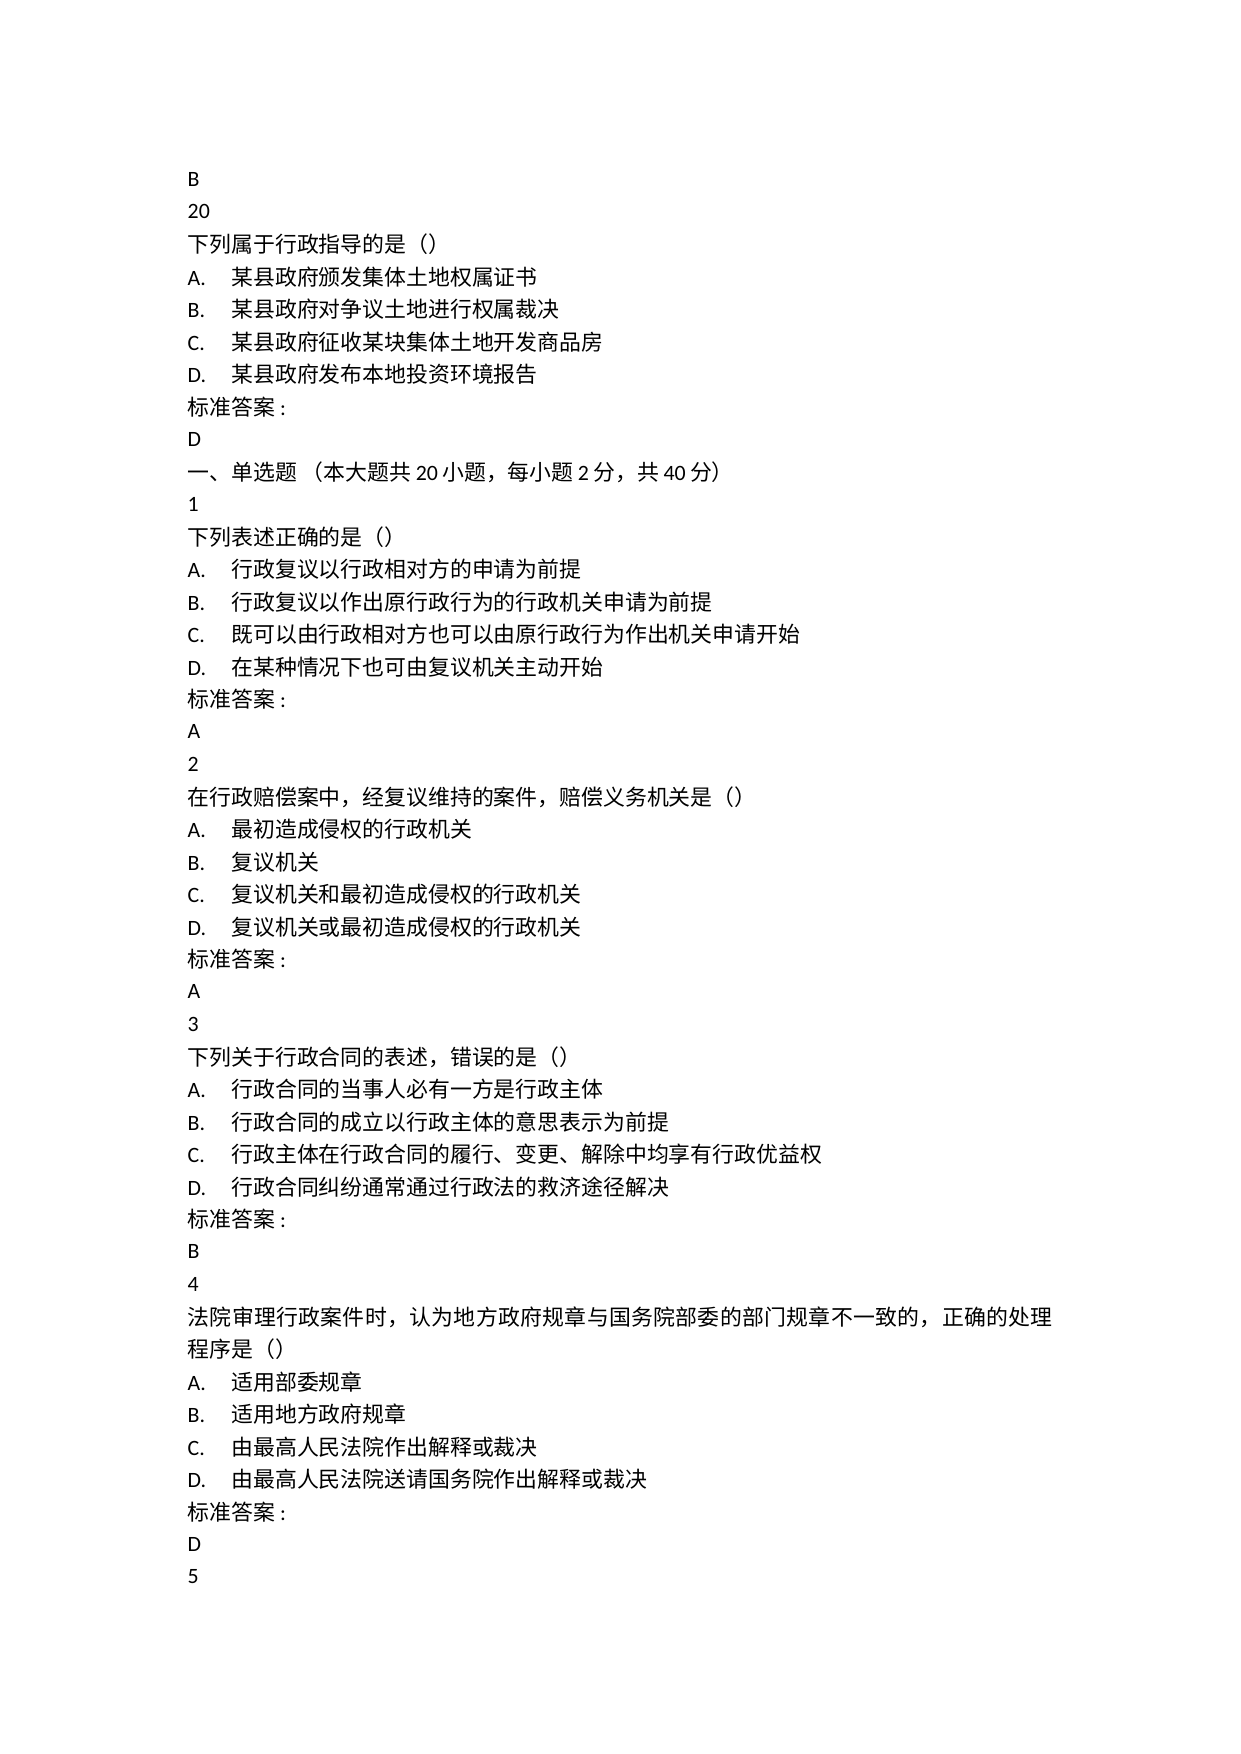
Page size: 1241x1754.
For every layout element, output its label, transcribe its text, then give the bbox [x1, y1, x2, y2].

text 标准答案 : [187, 1494, 1053, 1527]
text A. 行政合同的当事人必有一方是行政主体 [187, 1072, 1053, 1104]
text 在行政赔偿案中，经复议维持的案件，赔偿义务机关是（） [187, 779, 1053, 812]
text B. 行政复议以作出原行政行为的行政机关申请为前提 [187, 584, 1053, 617]
text C. 复议机关和最初造成侵权的行政机关 [187, 877, 1053, 909]
text 20 [187, 194, 1053, 227]
text B [187, 1234, 1053, 1267]
text D. 复议机关或最初造成侵权的行政机关 [187, 909, 1053, 942]
text B. 复议机关 [187, 844, 1053, 877]
text B. 某县政府对争议土地进行权属裁决 [187, 292, 1053, 324]
text A. 某县政府颁发集体土地权属证书 [187, 259, 1053, 292]
text C. 某县政府征收某块集体土地开发商品房 [187, 324, 1053, 357]
text 3 [187, 1007, 1053, 1039]
text B. 行政合同的成立以行政主体的意思表示为前提 [187, 1104, 1053, 1137]
text C. 由最高人民法院作出解释或裁决 [187, 1429, 1053, 1462]
text 一、单选题 （本大题共20小题，每小题2分，共40分） [187, 454, 1053, 487]
text 4 [187, 1267, 1053, 1299]
text 法院审理行政案件时，认为地方政府规章与国务院部委的部门规章不一致的，正确的处理程序是（） [187, 1299, 1053, 1364]
text 标准答案 : [187, 389, 1053, 422]
text D. 某县政府发布本地投资环境报告 [187, 357, 1053, 389]
text A. 适用部委规章 [187, 1364, 1053, 1397]
text A. 行政复议以行政相对方的申请为前提 [187, 552, 1053, 584]
text A [187, 974, 1053, 1007]
text D. 由最高人民法院送请国务院作出解释或裁决 [187, 1462, 1053, 1494]
text 下列属于行政指导的是（） [187, 227, 1053, 259]
text 下列表述正确的是（） [187, 519, 1053, 552]
text B. 适用地方政府规章 [187, 1397, 1053, 1429]
text 标准答案 : [187, 682, 1053, 714]
text C. 行政主体在行政合同的履行、变更、解除中均享有行政优益权 [187, 1137, 1053, 1169]
text A. 最初造成侵权的行政机关 [187, 812, 1053, 844]
text 标准答案 : [187, 1202, 1053, 1234]
text 5 [187, 1559, 1053, 1592]
text C. 既可以由行政相对方也可以由原行政行为作出机关申请开始 [187, 617, 1053, 649]
text 2 [187, 747, 1053, 779]
text D. 在某种情况下也可由复议机关主动开始 [187, 649, 1053, 682]
text D [187, 422, 1053, 454]
text 下列关于行政合同的表述，错误的是（） [187, 1039, 1053, 1072]
text 1 [187, 487, 1053, 519]
text 标准答案 : [187, 942, 1053, 974]
text B [187, 162, 1053, 194]
text D. 行政合同纠纷通常通过行政法的救济途径解决 [187, 1169, 1053, 1202]
text A [187, 714, 1053, 747]
text D [187, 1527, 1053, 1559]
